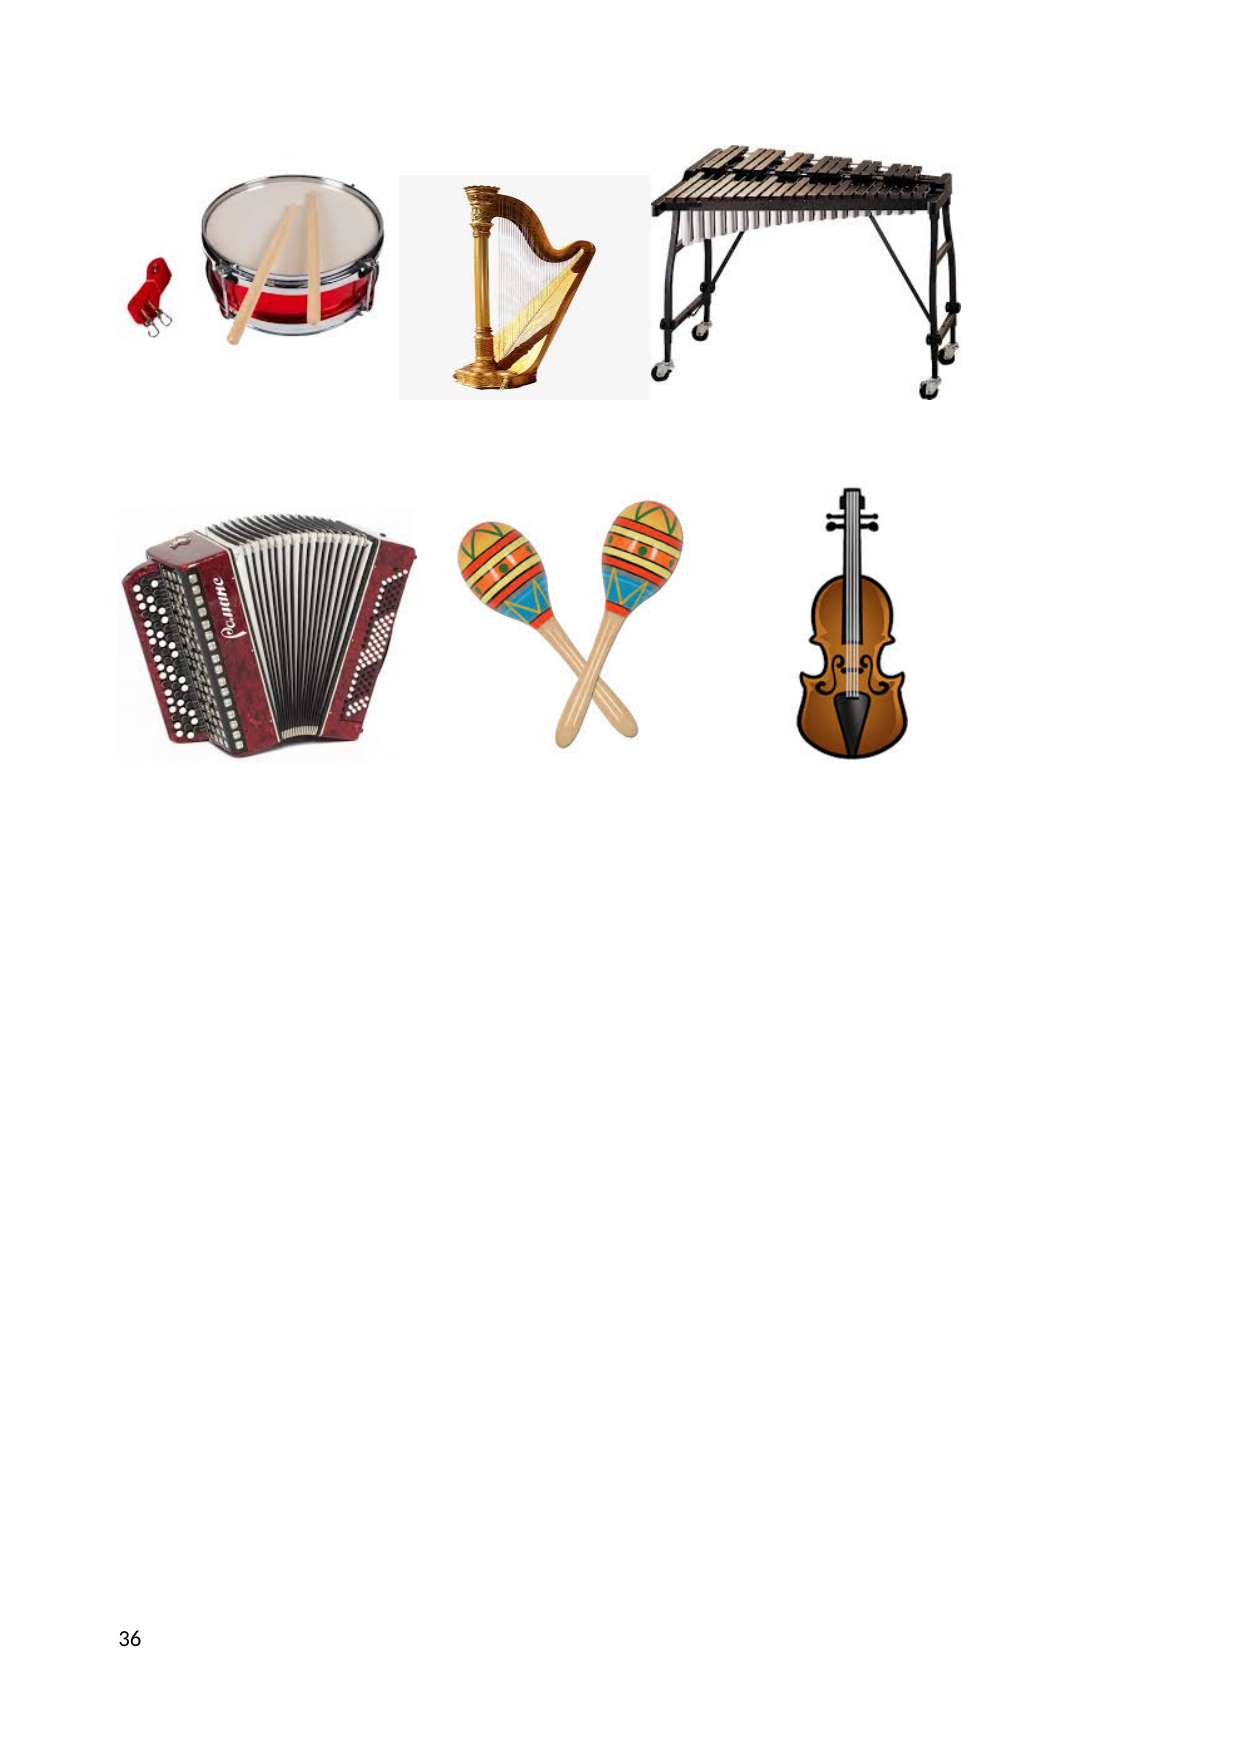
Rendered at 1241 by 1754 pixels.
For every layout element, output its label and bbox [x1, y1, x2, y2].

picture [118, 118, 961, 400]
picture [118, 505, 422, 765]
picture [429, 483, 992, 765]
